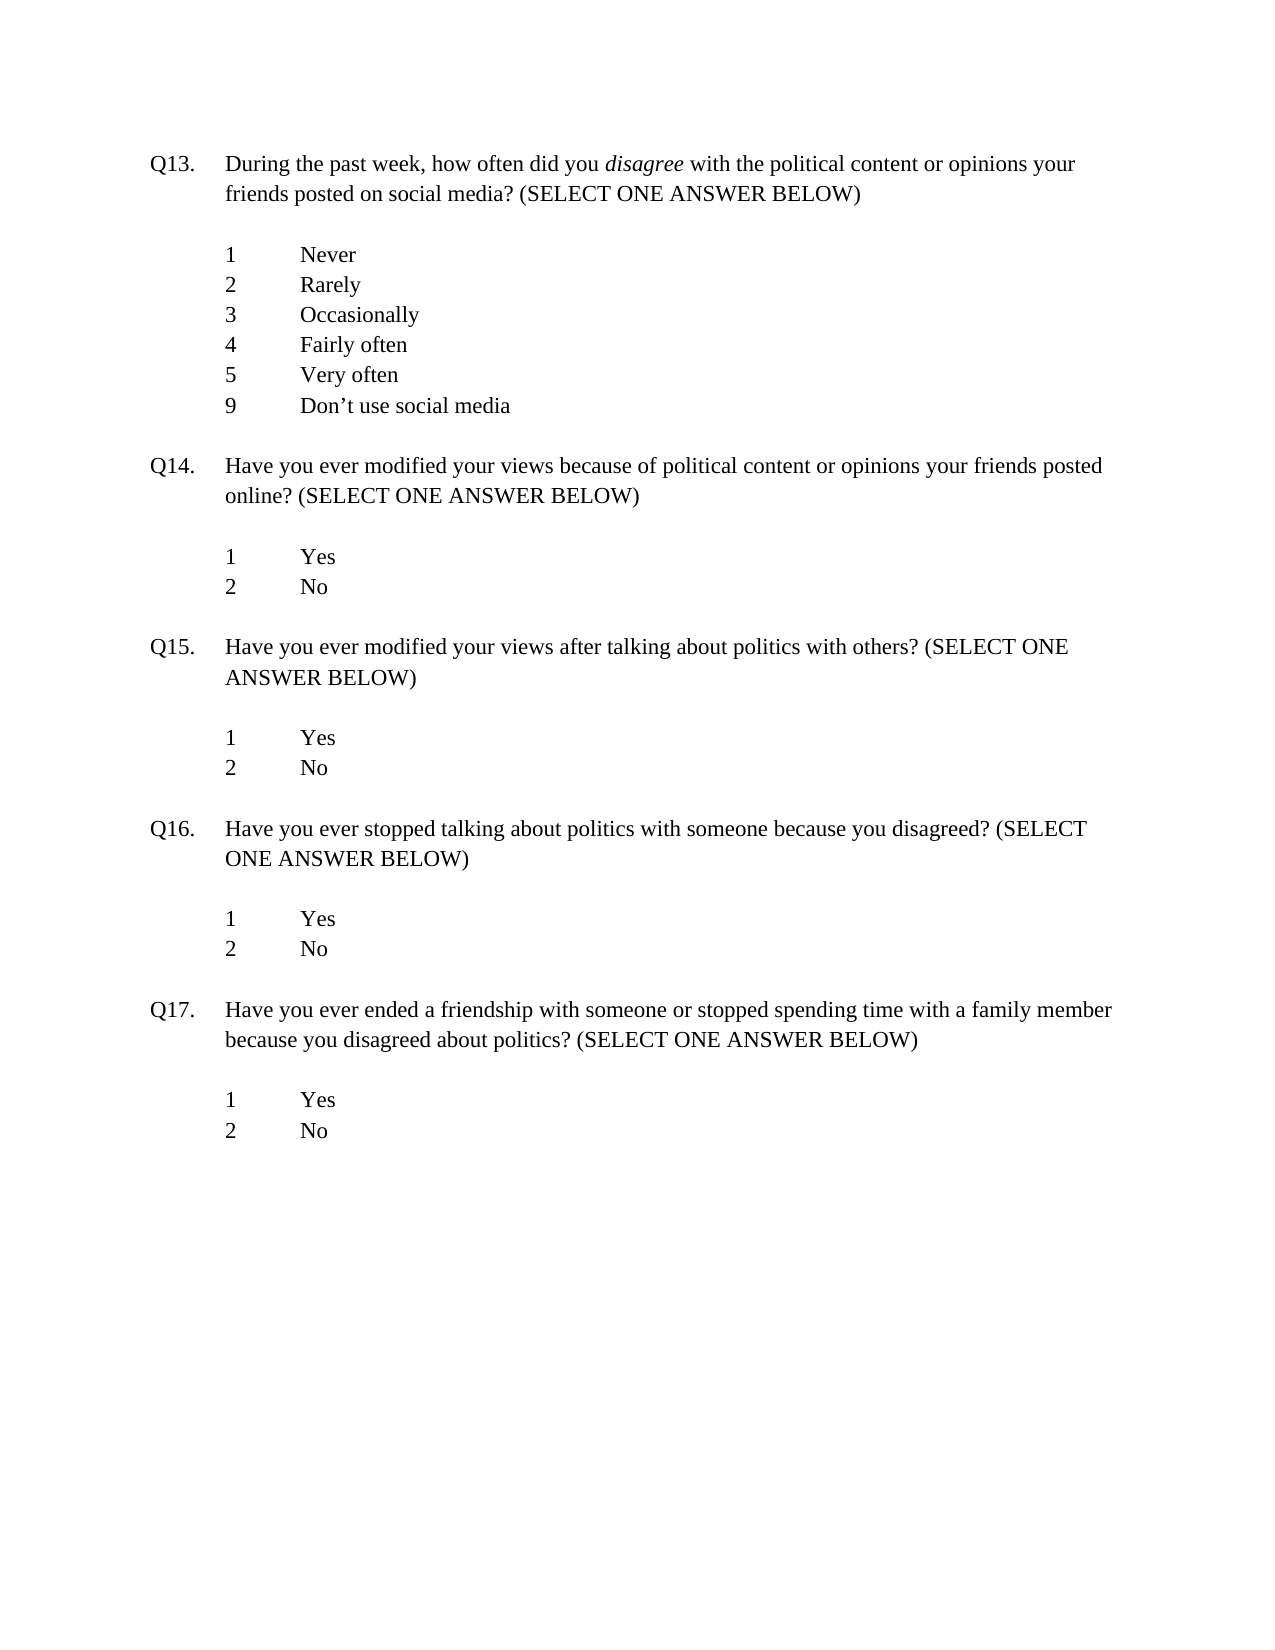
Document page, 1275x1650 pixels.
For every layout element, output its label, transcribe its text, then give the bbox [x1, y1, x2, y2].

text 1 Yes [187, 1086, 1125, 1113]
text 4 Fairly often [150, 331, 1125, 358]
text 2 No [225, 754, 1125, 781]
text 1 Yes [187, 724, 1125, 750]
text 3 Occasionally [150, 301, 1125, 327]
text Q16. Have you ever stopped talking about politics with someone because you disagreed? (SELECT ONE ANSWER BELOW) [150, 814, 1125, 871]
text 2 Rarely [150, 271, 1125, 297]
text Q15. Have you ever modified your views after talking about politics with others? (SELECT ONE ANSWER BELOW) [150, 633, 1125, 690]
text Q17. Have you ever ended a friendship with someone or stopped spending time with a family member because you disagreed about politics? (SELECT ONE ANSWER BELOW) [150, 996, 1125, 1052]
text 5 Very often [150, 361, 1125, 388]
text 2 No [225, 1117, 1125, 1143]
text 1 Never [150, 241, 1125, 267]
text 2 No [225, 935, 1125, 962]
text 1 Yes [187, 905, 1125, 932]
text Q14. Have you ever modified your views because of political content or opinions your friends posted online? (SELECT ONE ANSWER BELOW) [150, 452, 1125, 509]
text 2 No [225, 573, 1125, 599]
text Q13. During the past week, how often did you disagree with the political content or opinions your friends posted on social media? (SELECT ONE ANSWER BELOW) [150, 150, 1125, 207]
text 1 Yes [187, 543, 1125, 569]
text 9 Don’t use social media [150, 392, 1125, 418]
